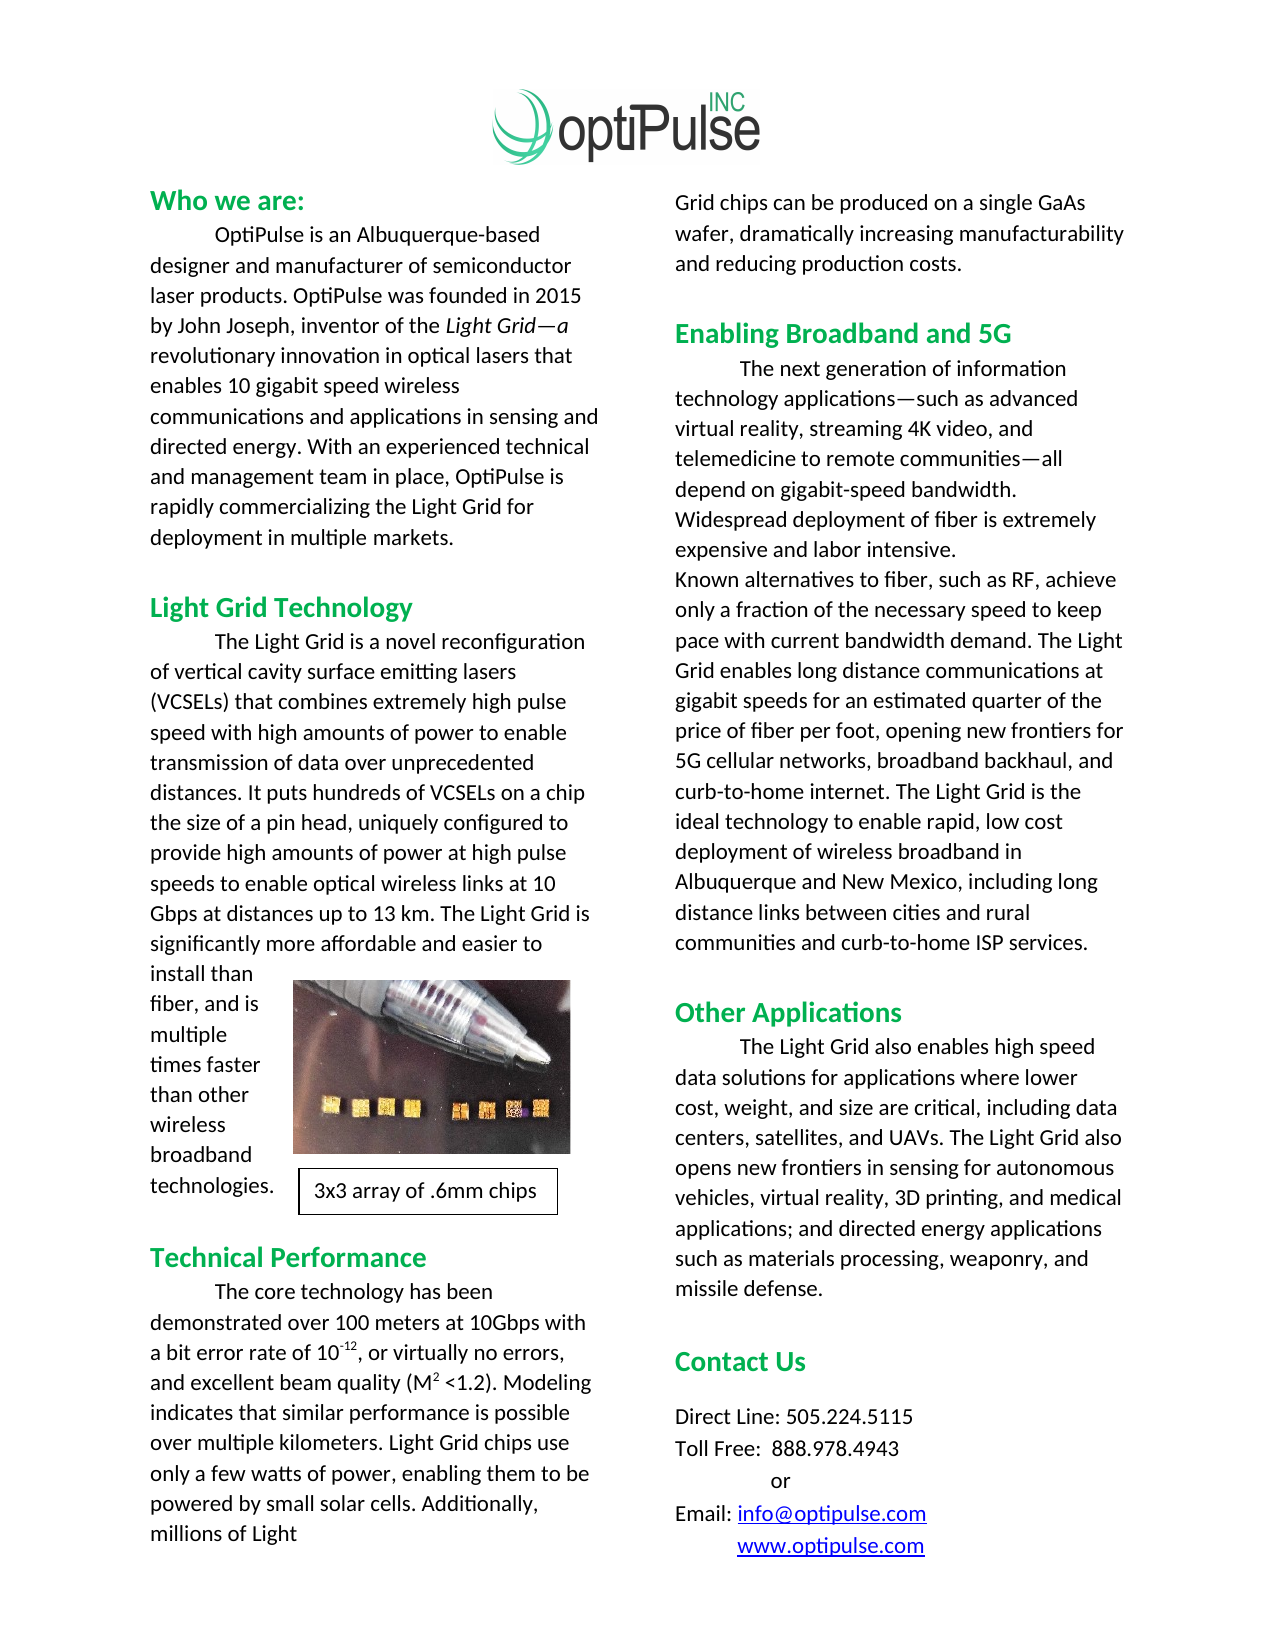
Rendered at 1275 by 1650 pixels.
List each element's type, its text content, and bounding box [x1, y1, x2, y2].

subtitle Contact Us [675, 1343, 1135, 1378]
text The next generation of information technology applications—such as advanced virtual reality, streaming 4K video, and telemedicine to remote communities—all depend on gigabit-speed bandwidth. Widespread deployment of fiber is extremely expensive and labor intensive. [675, 354, 1127, 563]
text The Light Grid also enables high speed data solutions for applications where lower cost, weight, and size are critical, including data centers, satellites, and UAVs. The Light Grid also opens new frontiers in sensing for autonomous vehicles, virtual reality, 3D printing, and medical applications; and directed energy applications such as materials processing, weaponry, and missile defense. [675, 1032, 1125, 1302]
subtitle Who we are: [150, 182, 604, 218]
text fiber, and is multiple times faster than other wireless broadband technologies. [150, 989, 276, 1199]
text OptiPulse is an Albuquerque-based designer and manufacturer of semiconductor laser products. OptiPulse was founded in 2015 by John Joseph, inventor of the Light Grid—a revolutionary innovation in optical lasers that enables 10 gigabit speed wireless communications and applications in sensing and directed energy. With an experienced technical and management team in place, OptiPulse is rapidly commercializing the Light Grid for deployment in multiple markets. [150, 221, 600, 551]
text or [675, 1467, 1135, 1495]
text Known alternatives to fiber, such as RF, achieve only a fraction of the necessary speed to keep pace with current bandwidth demand. The Light Grid enables long distance communications at gigabit speeds for an estimated quarter of the price of fiber per foot, opening new frontiers for 5G cellular networks, broadband backhaul, and curb-to-home internet. The Light Grid is the ideal technology to enable rapid, low cost deployment of wireless broadband in Albuquerque and New Mexico, including long distance links between cities and rural communities and curb-to-home ISP services. [675, 565, 1125, 956]
text The core technology has been demonstrated over 100 meters at 10Gbps with a bit error rate of 10-12, or virtually no errors, and excellent beam quality (M2 <1.2). Modeling indicates that similar performance is possible over multiple kilometers. Light Grid chips use only a few watts of power, enabling them to be powered by small solar cells. Additionally, millions of Light [150, 1277, 599, 1547]
subtitle Light Grid Technology [150, 589, 604, 625]
text Grid chips can be produced on a single GaAs wafer, dramatically increasing manufacturability and reducing production costs. [675, 188, 1127, 277]
text www.optipulse.com [675, 1531, 1135, 1559]
text Toll Free: 888.978.4943 [675, 1434, 1135, 1462]
picture [293, 987, 571, 1154]
picture [492, 89, 760, 165]
subtitle Other Applications [675, 994, 1135, 1029]
text The Light Grid is a novel reconfiguration of vertical cavity surface emitting lasers (VCSELs) that combines extremely high pulse speed with high amounts of power to enable transmission of data over unprecedented distances. It puts hundreds of VCSELs on a chip the size of a pin head, uniquely configured to provide high amounts of power at high pulse speeds to enable optical wireless links at 10 Gbps at distances up to 13 km. The Light Grid is significantly more affordable and easier to install than [150, 627, 592, 987]
text Email: info@optipulse.com [675, 1499, 1135, 1527]
subtitle Enabling Broadband and 5G [675, 315, 1135, 351]
subtitle Technical Performance [150, 1239, 604, 1275]
text Direct Line: 505.224.5115 [675, 1402, 1135, 1430]
